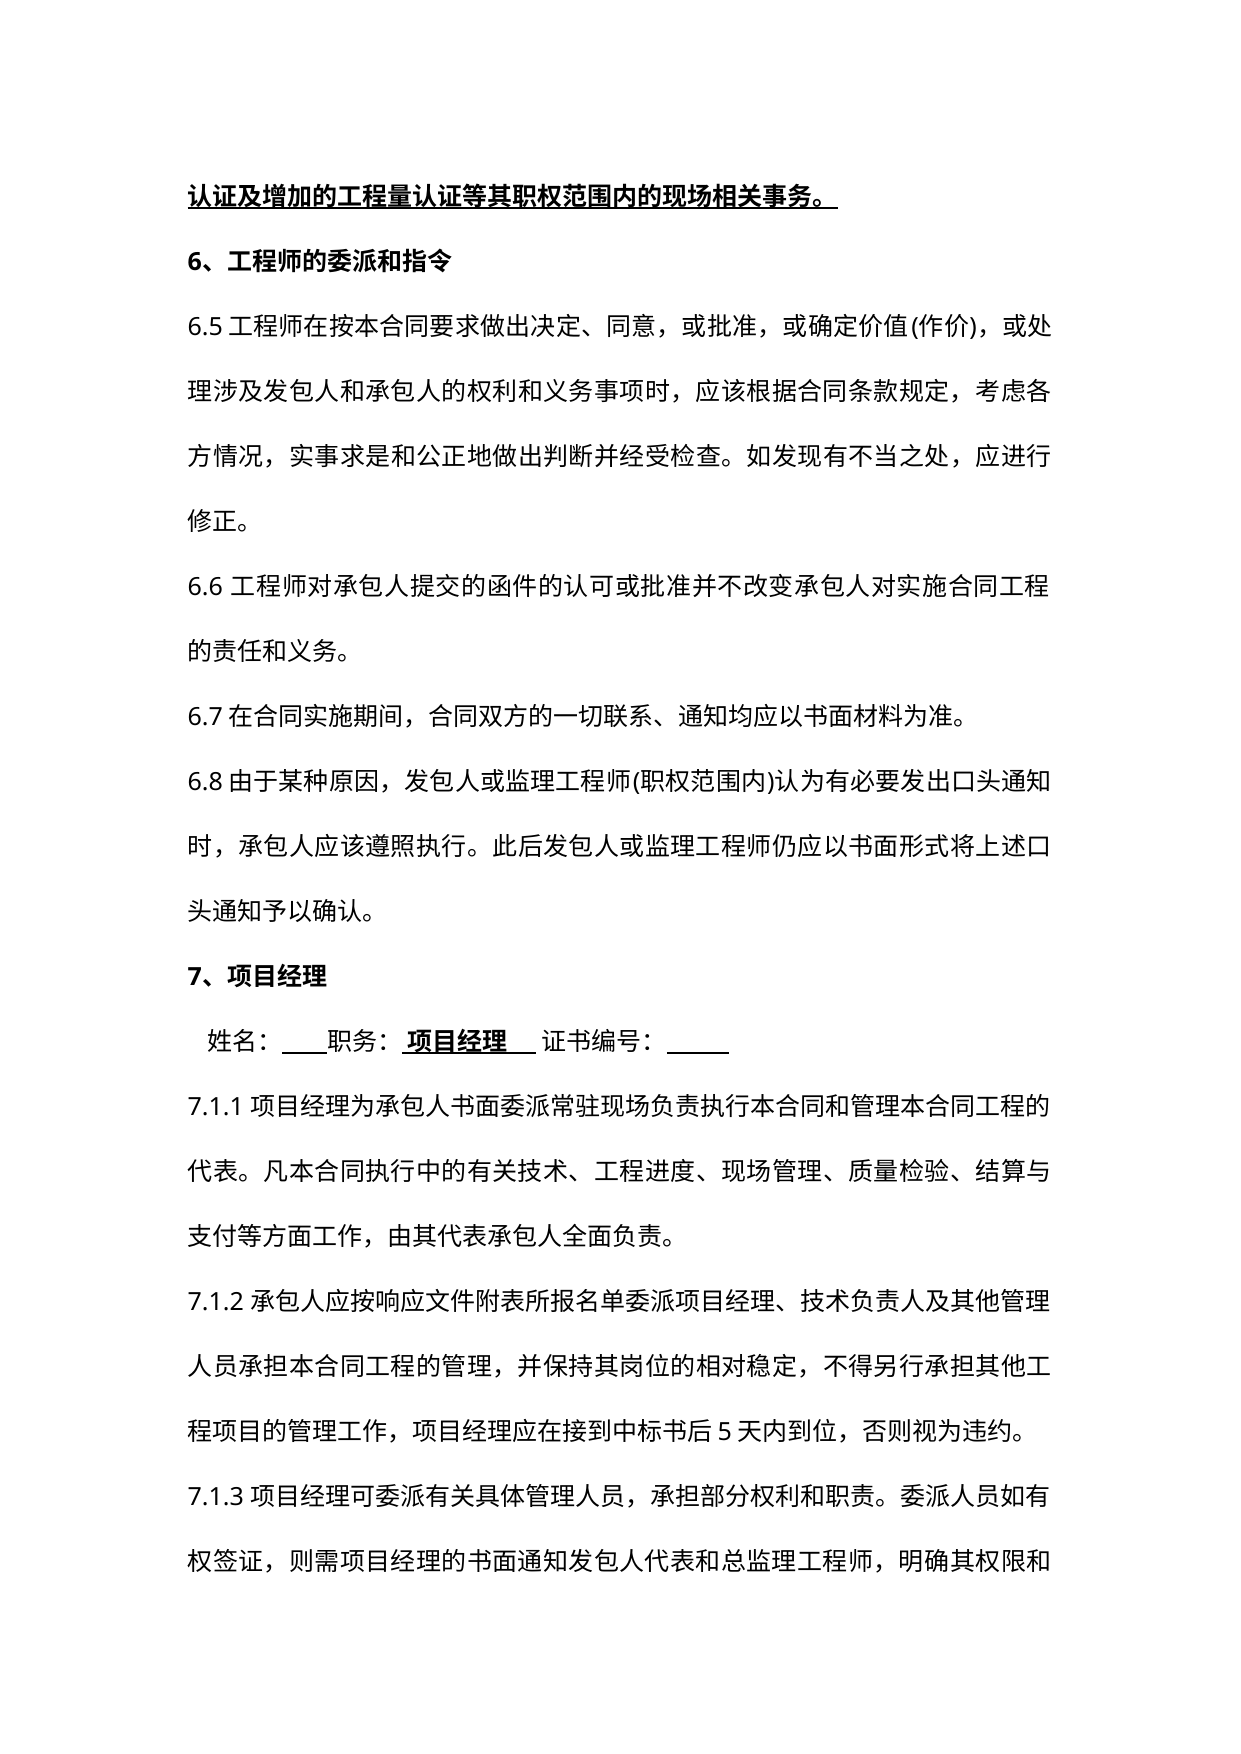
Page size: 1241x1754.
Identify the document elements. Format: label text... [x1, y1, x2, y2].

text 6.6 工程师对承包人提交的函件的认可或批准并不改变承包人对实施合同工程的责任和义务。 [187, 552, 1053, 682]
text 6、工程师的委派和指令 [187, 227, 1053, 292]
text 7、项目经理 [187, 942, 1053, 1007]
text 6.5工程师在按本合同要求做出决定、同意，或批准，或确定价值(作价)，或处理涉及发包人和承包人的权利和义务事项时，应该根据合同条款规定，考虑各方情况，实事求是和公正地做出判断并经受检查。如发现有不当之处，应进行修正。 [187, 292, 1053, 552]
text 7.1.2 承包人应按响应文件附表所报名单委派项目经理、技术负责人及其他管理人员承担本合同工程的管理，并保持其岗位的相对稳定，不得另行承担其他工程项目的管理工作，项目经理应在接到中标书后5天内到位，否则视为违约。 [187, 1267, 1053, 1462]
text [187, 162, 1053, 227]
text 6.7在合同实施期间，合同双方的一切联系、通知均应以书面材料为准。 [187, 682, 1053, 747]
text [187, 1462, 1053, 1592]
text 6.8由于某种原因，发包人或监理工程师(职权范围内)认为有必要发出口头通知时，承包人应该遵照执行。此后发包人或监理工程师仍应以书面形式将上述口头通知予以确认。 [187, 747, 1053, 942]
text 姓名： 职务： 项目经理 证书编号： [187, 1007, 1053, 1072]
text 7.1.1 项目经理为承包人书面委派常驻现场负责执行本合同和管理本合同工程的代表。凡本合同执行中的有关技术、工程进度、现场管理、质量检验、结算与支付等方面工作，由其代表承包人全面负责。 [187, 1072, 1053, 1267]
